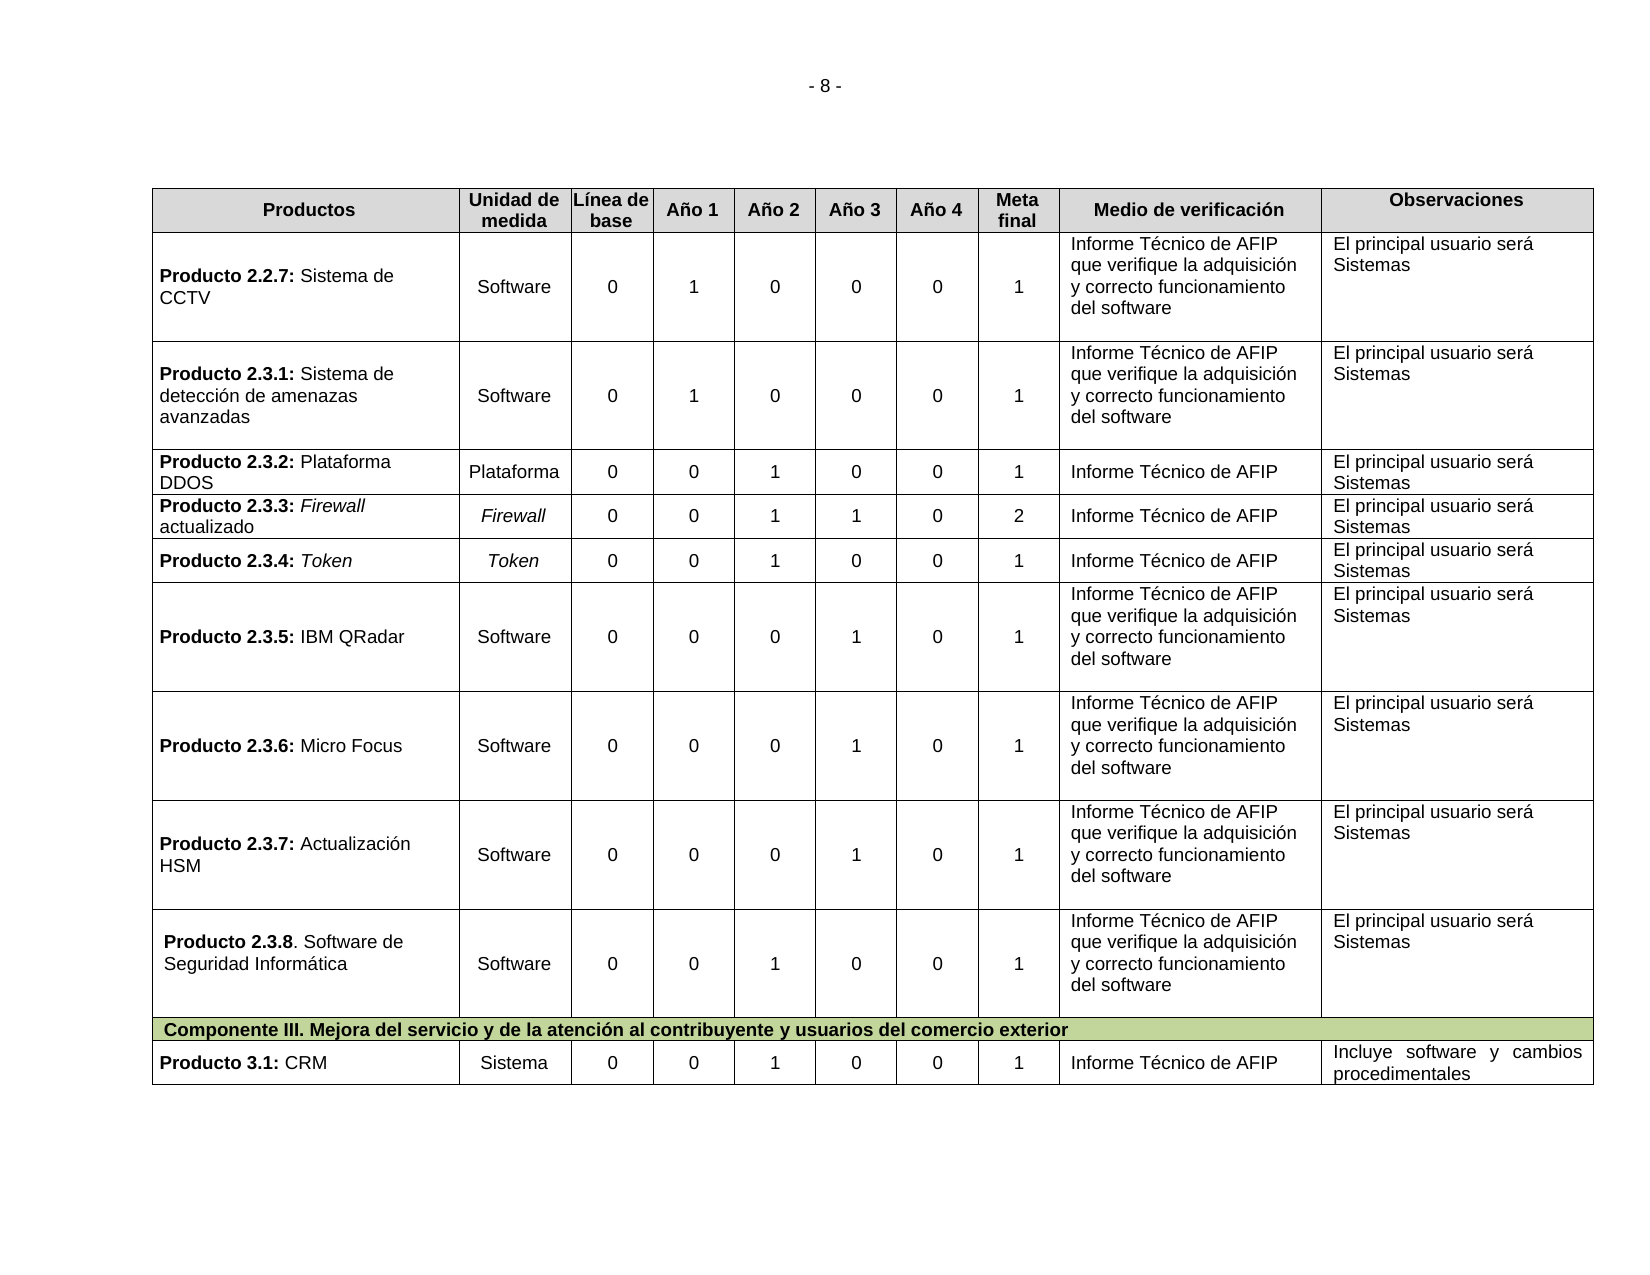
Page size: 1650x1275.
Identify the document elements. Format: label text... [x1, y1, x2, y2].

table_cell 1 [979, 692, 1059, 799]
table_header Año 1 [654, 189, 734, 232]
table_cell Producto 2.3.7: Actualización HSM [153, 801, 459, 908]
table_cell Incluye software y cambios procedimentales [1322, 1041, 1593, 1084]
table_cell Producto 2.3.3: Firewall actualizado [153, 495, 459, 538]
table_cell 0 [816, 1041, 896, 1084]
table_cell 1 [979, 910, 1059, 1017]
table_cell 1 [979, 233, 1059, 341]
table_cell Componente III. Mejora del servicio y de la atención al contribuyente y usuarios del comercio exterior [153, 1018, 1593, 1040]
table_cell El principal usuario será Sistemas [1322, 450, 1593, 493]
table_cell 1 [735, 910, 815, 1017]
table_header Productos [153, 189, 459, 232]
table_cell 0 [654, 495, 734, 538]
table_cell Informe Técnico de AFIP [1060, 495, 1321, 538]
table_cell Producto 2.3.1: Sistema de detección de amenazas avanzadas [153, 342, 459, 449]
table_cell Producto 2.3.5: IBM QRadar [153, 583, 459, 691]
table_cell 0 [572, 495, 653, 538]
table_cell 1 [979, 342, 1059, 449]
table_cell Producto 2.3.8. Software de Seguridad Informática [153, 910, 459, 1017]
table_cell 0 [735, 342, 815, 449]
table_header Año 4 [897, 189, 978, 232]
table_cell 0 [654, 583, 734, 691]
table_header Observaciones [1322, 189, 1593, 232]
table_cell Plataforma [460, 450, 571, 493]
table_cell El principal usuario será Sistemas [1322, 692, 1593, 799]
table_cell Informe Técnico de AFIP que verifique la adquisición y correcto funcionamiento del software [1060, 342, 1321, 449]
table_cell Informe Técnico de AFIP que verifique la adquisición y correcto funcionamiento del software [1060, 583, 1321, 691]
table_cell 0 [897, 233, 978, 341]
table_cell 0 [897, 539, 978, 582]
table_cell 1 [816, 692, 896, 799]
table_cell 0 [572, 801, 653, 908]
table_cell 1 [654, 233, 734, 341]
table_header Meta final [979, 189, 1059, 232]
table_cell 1 [735, 1041, 815, 1084]
table_cell Software [460, 910, 571, 1017]
table_cell 0 [735, 801, 815, 908]
table_header Línea de base [572, 189, 653, 232]
table_cell 0 [816, 539, 896, 582]
table_cell 0 [572, 910, 653, 1017]
table_cell 0 [572, 233, 653, 341]
table_header Año 3 [816, 189, 896, 232]
table_header Medio de verificación [1060, 189, 1321, 232]
table_cell 1 [816, 583, 896, 691]
table_cell El principal usuario será Sistemas [1322, 342, 1593, 449]
table_cell Informe Técnico de AFIP [1060, 450, 1321, 493]
table_cell 0 [654, 539, 734, 582]
table_cell 0 [897, 1041, 978, 1084]
table_cell Informe Técnico de AFIP que verifique la adquisición y correcto funcionamiento del software [1060, 692, 1321, 799]
table_cell Software [460, 692, 571, 799]
table_cell Informe Técnico de AFIP [1060, 539, 1321, 582]
table_header Año 2 [735, 189, 815, 232]
table_cell 0 [572, 450, 653, 493]
table_cell Informe Técnico de AFIP [1060, 1041, 1321, 1084]
table_cell 1 [979, 539, 1059, 582]
table_cell 1 [979, 801, 1059, 908]
table_cell 0 [572, 692, 653, 799]
table_cell 1 [979, 583, 1059, 691]
table_cell El principal usuario será Sistemas [1322, 910, 1593, 1017]
table_cell 1 [654, 342, 734, 449]
table_cell 0 [816, 342, 896, 449]
table_cell El principal usuario será Sistemas [1322, 233, 1593, 341]
table_cell El principal usuario será Sistemas [1322, 583, 1593, 691]
table_cell 1 [735, 539, 815, 582]
table_cell El principal usuario será Sistemas [1322, 539, 1593, 582]
table_cell Informe Técnico de AFIP que verifique la adquisición y correcto funcionamiento del software [1060, 910, 1321, 1017]
table_cell 0 [897, 450, 978, 493]
table_cell El principal usuario será Sistemas [1322, 495, 1593, 538]
table_cell 0 [897, 495, 978, 538]
table_cell Producto 2.2.7: Sistema de CCTV [153, 233, 459, 341]
table_cell 0 [572, 583, 653, 691]
table_cell 0 [897, 692, 978, 799]
table_cell 0 [572, 539, 653, 582]
table_cell Producto 2.3.6: Micro Focus [153, 692, 459, 799]
table_cell 1 [735, 495, 815, 538]
table_cell 0 [654, 801, 734, 908]
table_cell 0 [654, 692, 734, 799]
table_cell 0 [654, 1041, 734, 1084]
table_cell 2 [979, 495, 1059, 538]
table_cell 0 [572, 1041, 653, 1084]
table_cell Sistema [460, 1041, 571, 1084]
table_cell 0 [897, 583, 978, 691]
table_cell 0 [735, 233, 815, 341]
table_header Unidad de medida [460, 189, 571, 232]
table_cell Producto 2.3.4: Token [153, 539, 459, 582]
table_cell El principal usuario será Sistemas [1322, 801, 1593, 908]
table_cell 0 [735, 692, 815, 799]
table_cell 0 [816, 910, 896, 1017]
table_cell 0 [816, 233, 896, 341]
table_cell Informe Técnico de AFIP que verifique la adquisición y correcto funcionamiento del software [1060, 801, 1321, 908]
table_cell 0 [897, 342, 978, 449]
table_cell 1 [816, 801, 896, 908]
table_cell 0 [572, 342, 653, 449]
table_cell 1 [735, 450, 815, 493]
table_cell 0 [816, 450, 896, 493]
table_cell 1 [816, 495, 896, 538]
table_cell Software [460, 233, 571, 341]
table_cell 0 [897, 801, 978, 908]
table_cell 0 [897, 910, 978, 1017]
table_cell Token [460, 539, 571, 582]
table_cell Producto 3.1: CRM [153, 1041, 459, 1084]
table_cell Informe Técnico de AFIP que verifique la adquisición y correcto funcionamiento del software [1060, 233, 1321, 341]
table_cell 0 [735, 583, 815, 691]
table_cell Firewall [460, 495, 571, 538]
table_cell Producto 2.3.2: Plataforma DDOS [153, 450, 459, 493]
table_cell Software [460, 342, 571, 449]
table_cell 1 [979, 1041, 1059, 1084]
table_cell Software [460, 801, 571, 908]
table_cell 0 [654, 910, 734, 1017]
table_cell 1 [979, 450, 1059, 493]
table_cell Software [460, 583, 571, 691]
table_cell 0 [654, 450, 734, 493]
